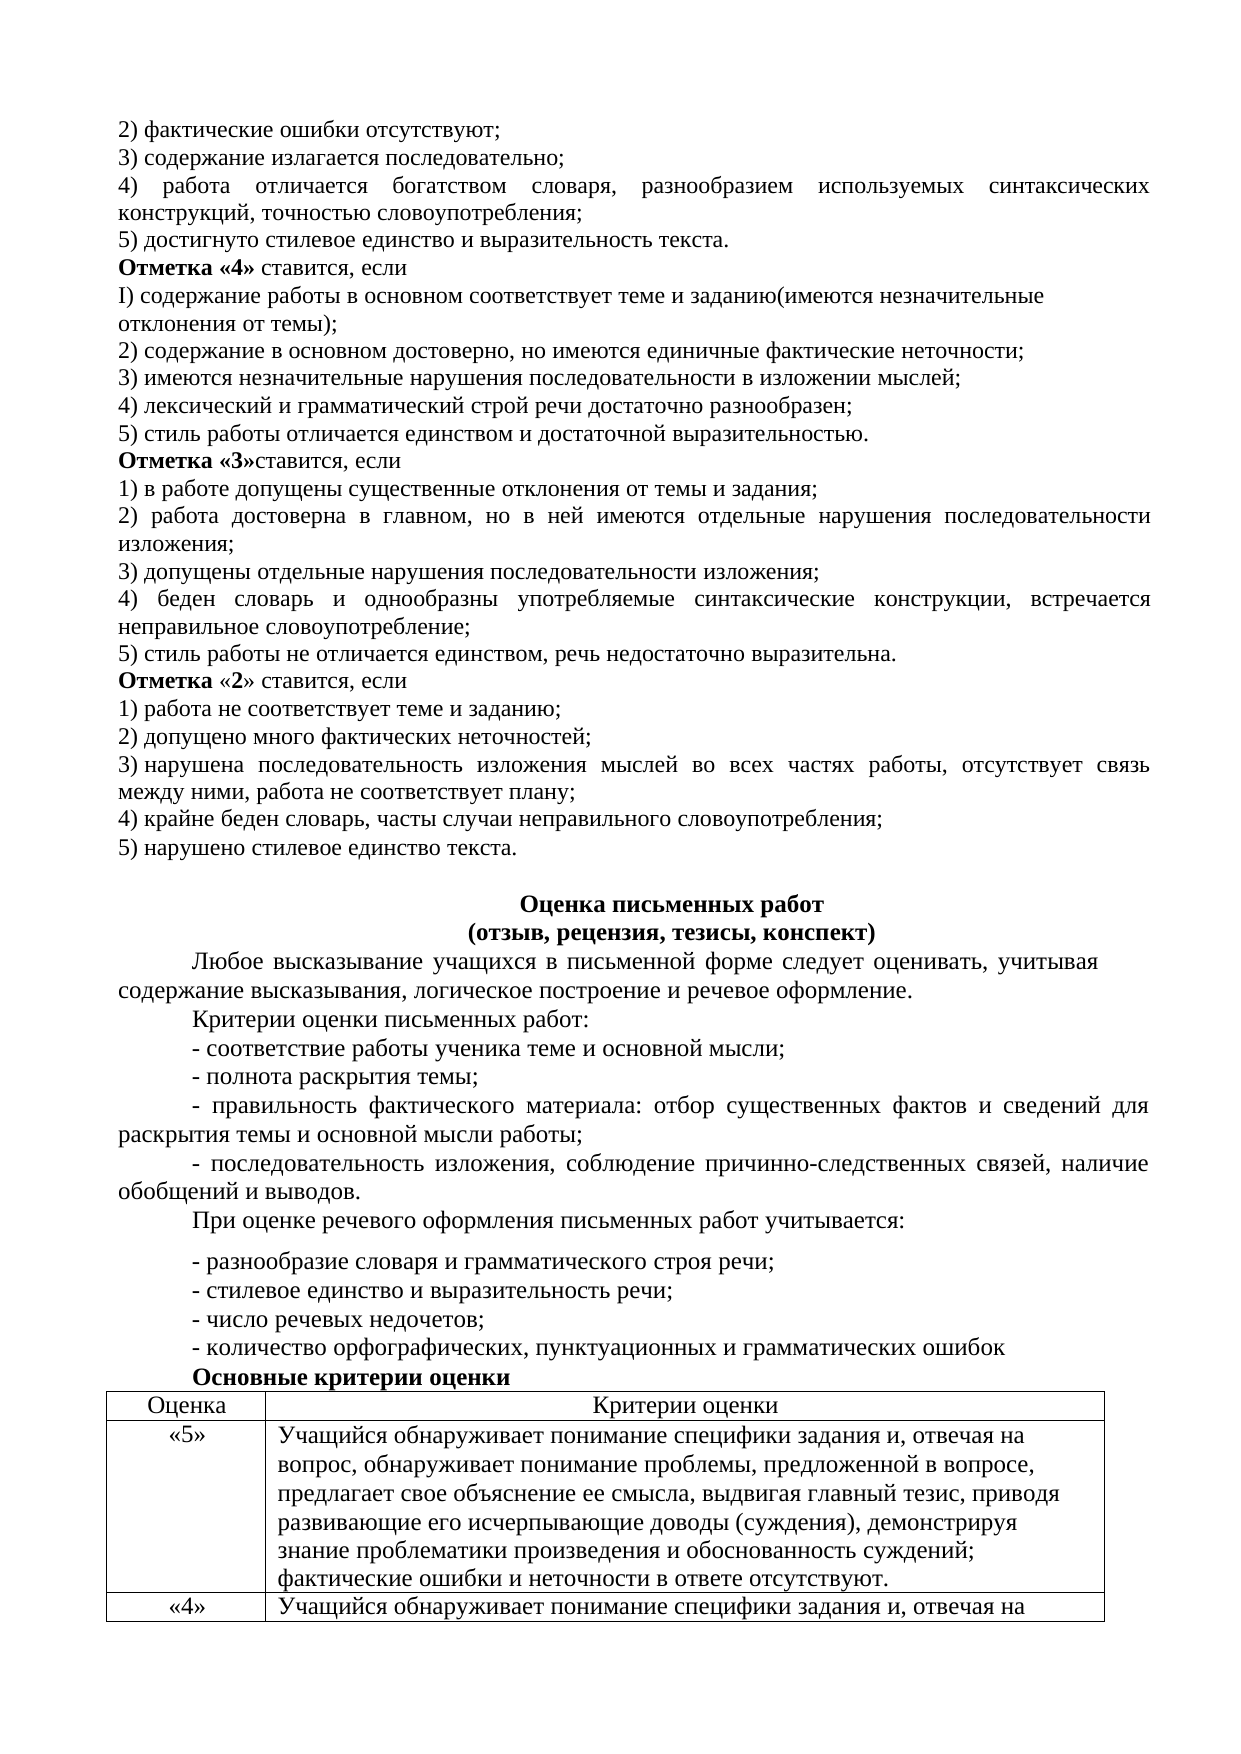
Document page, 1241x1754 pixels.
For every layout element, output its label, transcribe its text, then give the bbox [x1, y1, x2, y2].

text Отметка «2» ставится, если [118, 667, 1238, 694]
subtitle Оценка письменных работ [190, 889, 1153, 918]
list имеются незначительные нарушения последовательности в изложении мыслей; [118, 364, 1238, 391]
list достигнуто стилевое единство и выразительность текста. [118, 226, 1238, 253]
list стилевое единство и выразительность речи; [192, 1275, 1238, 1304]
list соответствие работы ученика теме и основной мысли; [192, 1033, 1238, 1061]
list в работе допущены существенные отклонения от темы и задания; [118, 474, 1238, 501]
text Отметка «4» ставится, если [118, 253, 1238, 281]
table_cell «5» [107, 1421, 265, 1592]
table_cell Учащийся обнаруживает понимание специфики задания и, отвечая на [266, 1593, 1104, 1621]
text (отзыв, рецензия, тезисы, конспект) [190, 918, 1153, 946]
table_cell Учащийся обнаруживает понимание специфики задания и, отвечая на вопрос, обнаруживает понимание проблемы, предложенной в вопросе, предлагает свое объяснение ее смысла, выдвигая главный тезис, приводя развивающие его исчерпывающие доводы (суждения), демонстрируя знание проблематики произведения и обоснованность суждений; фактические ошибки и неточности в ответе отсутствуют. [266, 1421, 1104, 1592]
list лексический и грамматический строй речи достаточно разнообразен; [118, 391, 1238, 419]
text При оценке речевого оформления письменных работ учитывается: [192, 1205, 1238, 1234]
subtitle Основные критерии оценки [192, 1362, 1238, 1391]
list крайне беден словарь, часты случаи неправильного словоупотребления; [118, 805, 1238, 832]
list стиль работы не отличается единством, речь недостаточно выразительна. [118, 639, 1238, 667]
table_cell «4» [107, 1593, 265, 1621]
list работа не соответствует теме и заданию; [118, 695, 1238, 722]
list стиль работы отличается единством и достаточной выразительностью. [118, 419, 1238, 446]
list работа отличается богатством словаря, разнообразием используемых синтаксических конструкций, точностью словоупотребления; [118, 171, 1151, 226]
text Отметка «3»ставится, если [118, 446, 1238, 474]
list беден словарь и однообразны употребляемые синтаксические конструкции, встречается неправильное словоупотребление; [118, 584, 1151, 639]
list нарушена последовательность изложения мыслей во всех частях работы, отсутствует связь между ними, работа не соответствует плану; [118, 750, 1151, 805]
list допущено много фактических неточностей; [118, 722, 1238, 750]
list допущены отдельные нарушения последовательности изложения; [118, 557, 1238, 584]
text Критерии оценки письменных работ: [192, 1004, 1238, 1033]
list правильность фактического материала: отбор существенных фактов и сведений для раскрытия темы и основной мысли работы; [118, 1090, 1151, 1148]
list нарушено стилевое единство текста. [118, 833, 1238, 860]
list полнота раскрытия темы; [192, 1061, 1238, 1090]
table_header Оценка [107, 1392, 265, 1419]
list фактические ошибки отсутствуют; [118, 115, 1238, 143]
list количество орфографических, пунктуационных и грамматических ошибок [192, 1332, 1238, 1361]
list последовательность изложения, соблюдение причинно-следственных связей, наличие обобщений и выводов. [118, 1148, 1152, 1205]
list разнообразие словаря и грамматического строя речи; [192, 1246, 1238, 1275]
list работа достоверна в главном, но в ней имеются отдельные нарушения последовательности изложения; [118, 501, 1151, 557]
text I) содержание работы в основном соответствует теме и заданию(имеются незначительные отклонения от темы); [118, 281, 1152, 336]
table_header Критерии оценки [266, 1392, 1104, 1419]
text Любое высказывание учащихся в письменной форме следует оценивать, учитывая содержание высказывания, логическое построение и речевое оформление. [118, 946, 1152, 1004]
list содержание излагается последовательно; [118, 143, 1238, 171]
list содержание в основном достоверно, но имеются единичные фактические неточности; [118, 336, 1238, 364]
list число речевых недочетов; [192, 1304, 1238, 1332]
